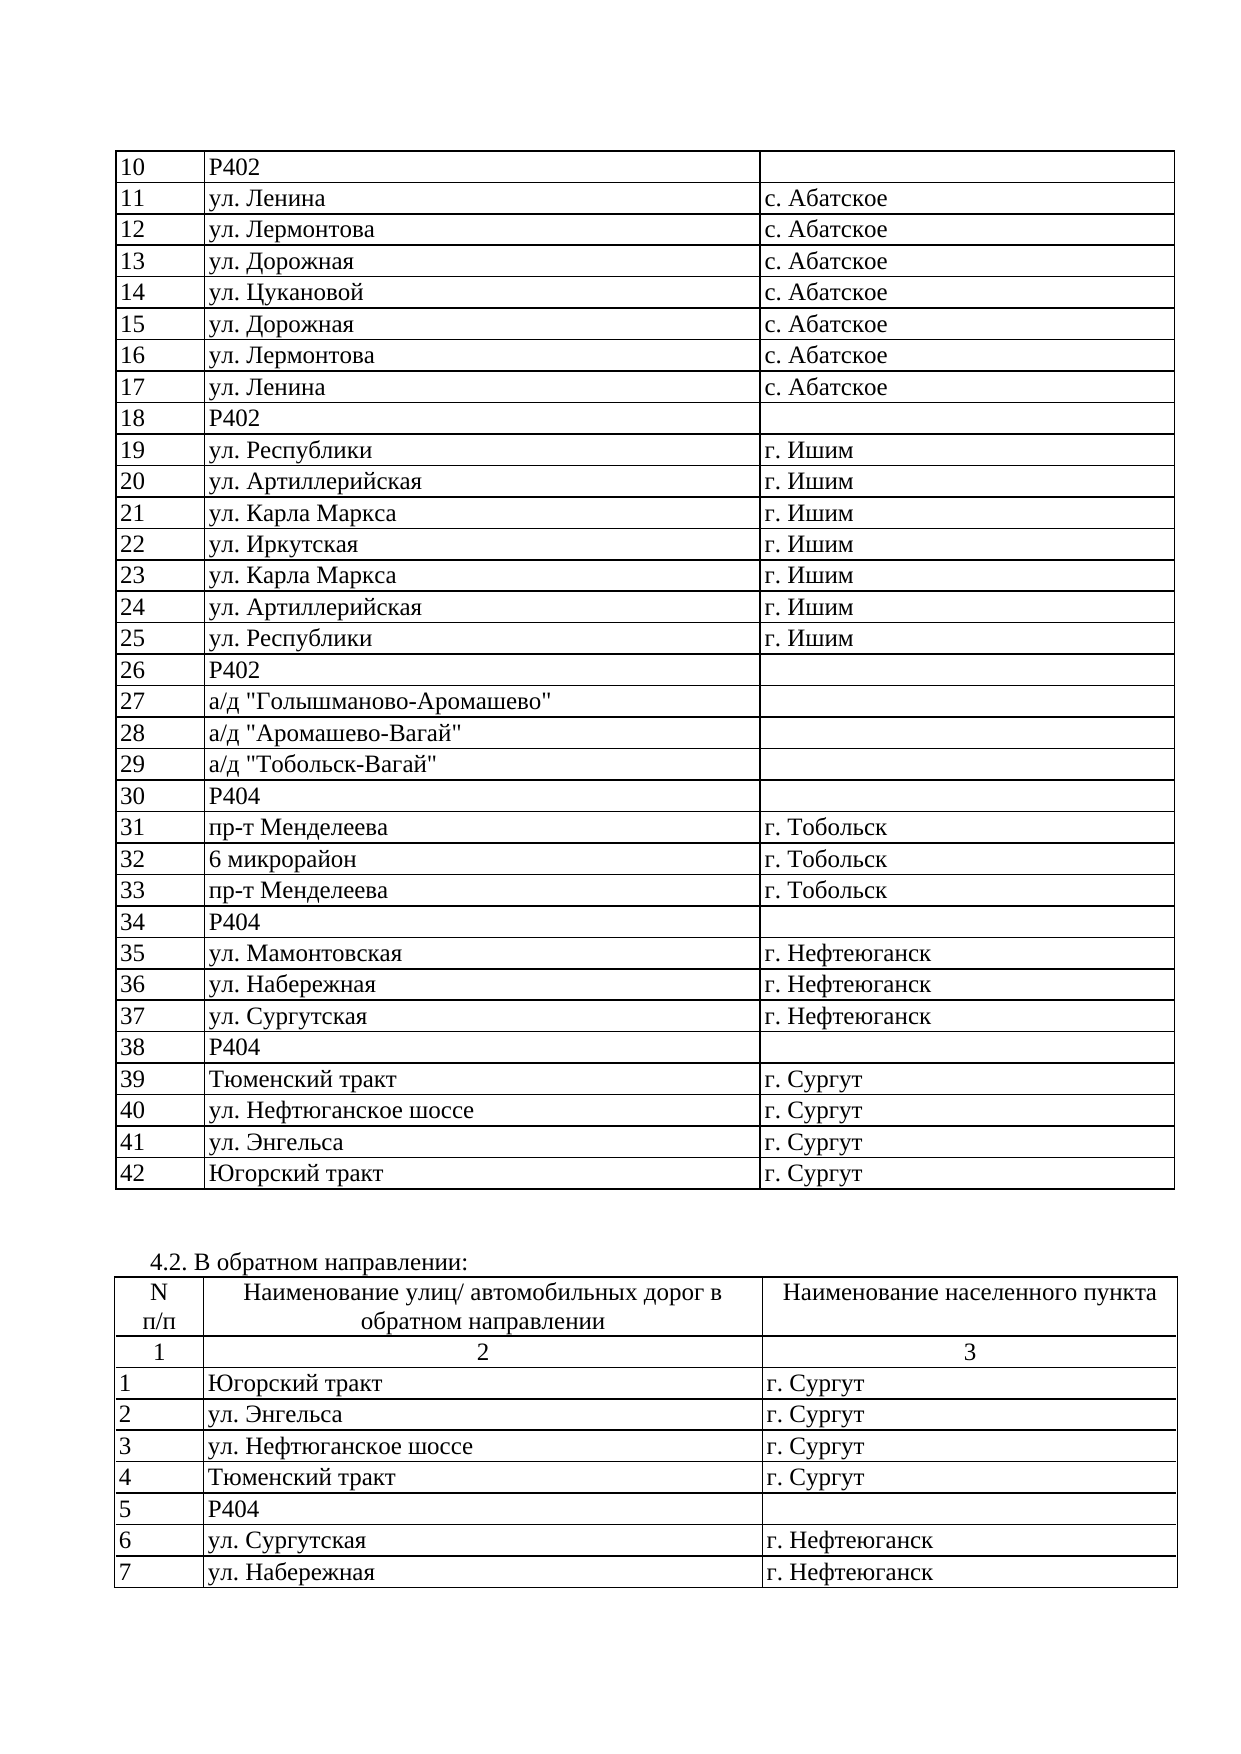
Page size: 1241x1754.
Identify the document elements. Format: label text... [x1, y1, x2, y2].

table_cell с. Абатское [761, 372, 1174, 402]
table_cell с. Абатское [761, 215, 1174, 244]
table_cell а/д "Голышманово-Аромашево" [205, 686, 759, 716]
table_cell 6 микрорайон [205, 844, 759, 873]
table_cell ул. Ленина [205, 372, 759, 402]
table_cell пр-т Менделеева [205, 812, 759, 842]
table_cell 6 [115, 1525, 203, 1555]
table_cell г. Ишим [761, 435, 1174, 464]
table_cell 2 [115, 1399, 203, 1429]
table_cell г. Сургут [761, 1095, 1174, 1125]
table_cell 16 [117, 340, 204, 370]
table_cell [761, 152, 1174, 181]
table_cell 3 [763, 1335, 1177, 1366]
table_cell 7 [115, 1556, 203, 1587]
table_cell 38 [117, 1032, 204, 1062]
table_cell ул. Сургутская [204, 1525, 762, 1555]
table_cell ул. Дорожная [205, 309, 759, 339]
table_cell г. Тобольск [761, 875, 1174, 905]
table_cell г. Ишим [761, 498, 1174, 527]
table_cell с. Абатское [761, 340, 1174, 370]
table_cell г. Нефтеюганск [761, 970, 1174, 999]
table_cell г. Ишим [761, 466, 1174, 496]
table_cell 25 [117, 623, 204, 653]
table_cell г. Тобольск [761, 844, 1174, 873]
table_cell г. Сургут [763, 1461, 1177, 1492]
table_cell [761, 686, 1174, 716]
table_cell г. Нефтеюганск [763, 1524, 1177, 1555]
table_cell г. Сургут [761, 1158, 1174, 1188]
table_cell 24 [117, 592, 204, 622]
table_header Наименование улиц/ автомобильных дорог в обратном направлении [204, 1278, 762, 1335]
table_cell 10 [117, 152, 204, 181]
table_cell 37 [117, 1001, 204, 1031]
table_cell г. Нефтеюганск [761, 938, 1174, 968]
table_cell ул. Иркутская [205, 529, 759, 559]
table_cell [763, 1492, 1177, 1524]
table_cell г. Нефтеюганск [761, 1001, 1174, 1031]
table_cell 11 [117, 183, 204, 213]
table_cell г. Сургут [763, 1398, 1177, 1429]
table_cell ул. Набережная [204, 1557, 762, 1587]
table_cell 12 [117, 215, 204, 244]
table_cell Югорский тракт [205, 1158, 759, 1188]
table_cell с. Абатское [761, 277, 1174, 307]
table_cell [761, 781, 1174, 811]
table_cell Югорский тракт [204, 1368, 762, 1398]
table_cell пр-т Менделеева [205, 875, 759, 905]
table_cell ул. Дорожная [205, 246, 759, 276]
table_cell 1 [115, 1368, 203, 1398]
table_cell 1 [115, 1336, 203, 1366]
table_cell ул. Лермонтова [205, 215, 759, 244]
table_cell ул. Лермонтова [205, 340, 759, 370]
table_cell ул. Карла Маркса [205, 561, 759, 590]
table_cell 20 [117, 466, 204, 496]
table_cell 31 [117, 812, 204, 842]
table_cell ул. Цукановой [205, 277, 759, 307]
table_cell а/д "Тобольск-Вагай" [205, 749, 759, 779]
table_cell 36 [117, 970, 204, 999]
table_cell г. Ишим [761, 592, 1174, 622]
table_header N п/п [115, 1278, 203, 1335]
table_cell г. Нефтеюганск [763, 1555, 1177, 1587]
table_cell 23 [117, 561, 204, 590]
table_cell г. Ишим [761, 561, 1174, 590]
table_cell 27 [117, 686, 204, 716]
table_cell 13 [117, 246, 204, 276]
table_cell Р402 [205, 403, 759, 433]
table_cell ул. Республики [205, 435, 759, 464]
table_cell 18 [117, 403, 204, 433]
table_cell Р402 [205, 655, 759, 685]
table_cell 39 [117, 1064, 204, 1094]
table_cell ул. Артиллерийская [205, 466, 759, 496]
table_header Наименование населенного пункта [763, 1278, 1177, 1335]
table_cell 26 [117, 655, 204, 685]
table_cell Р404 [205, 1032, 759, 1062]
table_cell 19 [117, 435, 204, 464]
table_cell 30 [117, 781, 204, 811]
table_cell 3 [115, 1430, 203, 1461]
table_cell ул. Сургутская [205, 1001, 759, 1031]
table_cell 32 [117, 844, 204, 873]
table_cell ул. Энгельса [204, 1400, 762, 1429]
table_cell ул. Республики [205, 623, 759, 653]
table_cell 17 [117, 372, 204, 402]
table_cell Тюменский тракт [205, 1064, 759, 1094]
table_cell Р404 [205, 907, 759, 936]
table_cell 4 [115, 1462, 203, 1492]
table_cell Тюменский тракт [204, 1462, 762, 1492]
table_cell с. Абатское [761, 183, 1174, 213]
table_cell Р404 [204, 1494, 762, 1524]
table_cell [761, 1032, 1174, 1062]
table_cell г. Сургут [761, 1064, 1174, 1094]
table_cell 14 [117, 277, 204, 307]
table_cell Р404 [205, 781, 759, 811]
table_cell ул. Карла Маркса [205, 498, 759, 527]
table_cell 21 [117, 498, 204, 527]
table_cell а/д "Аромашево-Вагай" [205, 718, 759, 748]
table_cell [761, 718, 1174, 748]
table_cell ул. Нефтюганское шоссе [205, 1095, 759, 1125]
table_cell ул. Набережная [205, 970, 759, 999]
table_cell г. Сургут [763, 1429, 1177, 1461]
table_cell с. Абатское [761, 309, 1174, 339]
table_cell 40 [117, 1095, 204, 1125]
table_cell [761, 907, 1174, 936]
table_cell г. Сургут [761, 1127, 1174, 1157]
table_cell 33 [117, 875, 204, 905]
table_cell 22 [117, 529, 204, 559]
table_cell ул. Артиллерийская [205, 592, 759, 622]
table_cell ул. Мамонтовская [205, 938, 759, 968]
table_cell г. Тобольск [761, 812, 1174, 842]
table_cell с. Абатское [761, 246, 1174, 276]
table_cell ул. Ленина [205, 183, 759, 213]
table_cell [761, 403, 1174, 433]
table_cell г. Ишим [761, 529, 1174, 559]
table_cell 34 [117, 907, 204, 936]
table_cell г. Сургут [763, 1366, 1177, 1398]
table_cell 29 [117, 749, 204, 779]
table_cell ул. Нефтюганское шоссе [204, 1431, 762, 1461]
table_cell Р402 [205, 152, 759, 181]
table_cell 35 [117, 938, 204, 968]
table_cell 2 [204, 1337, 762, 1366]
table_cell 28 [117, 718, 204, 748]
table_cell [761, 749, 1174, 779]
table_cell [761, 655, 1174, 685]
table_cell г. Ишим [761, 623, 1174, 653]
table_cell 42 [117, 1158, 204, 1188]
table_cell ул. Энгельса [205, 1127, 759, 1157]
text 4.2. В обратном направлении: [150, 1247, 1090, 1276]
table_cell 41 [117, 1127, 204, 1157]
table_cell 5 [115, 1493, 203, 1524]
table_cell 15 [117, 309, 204, 339]
